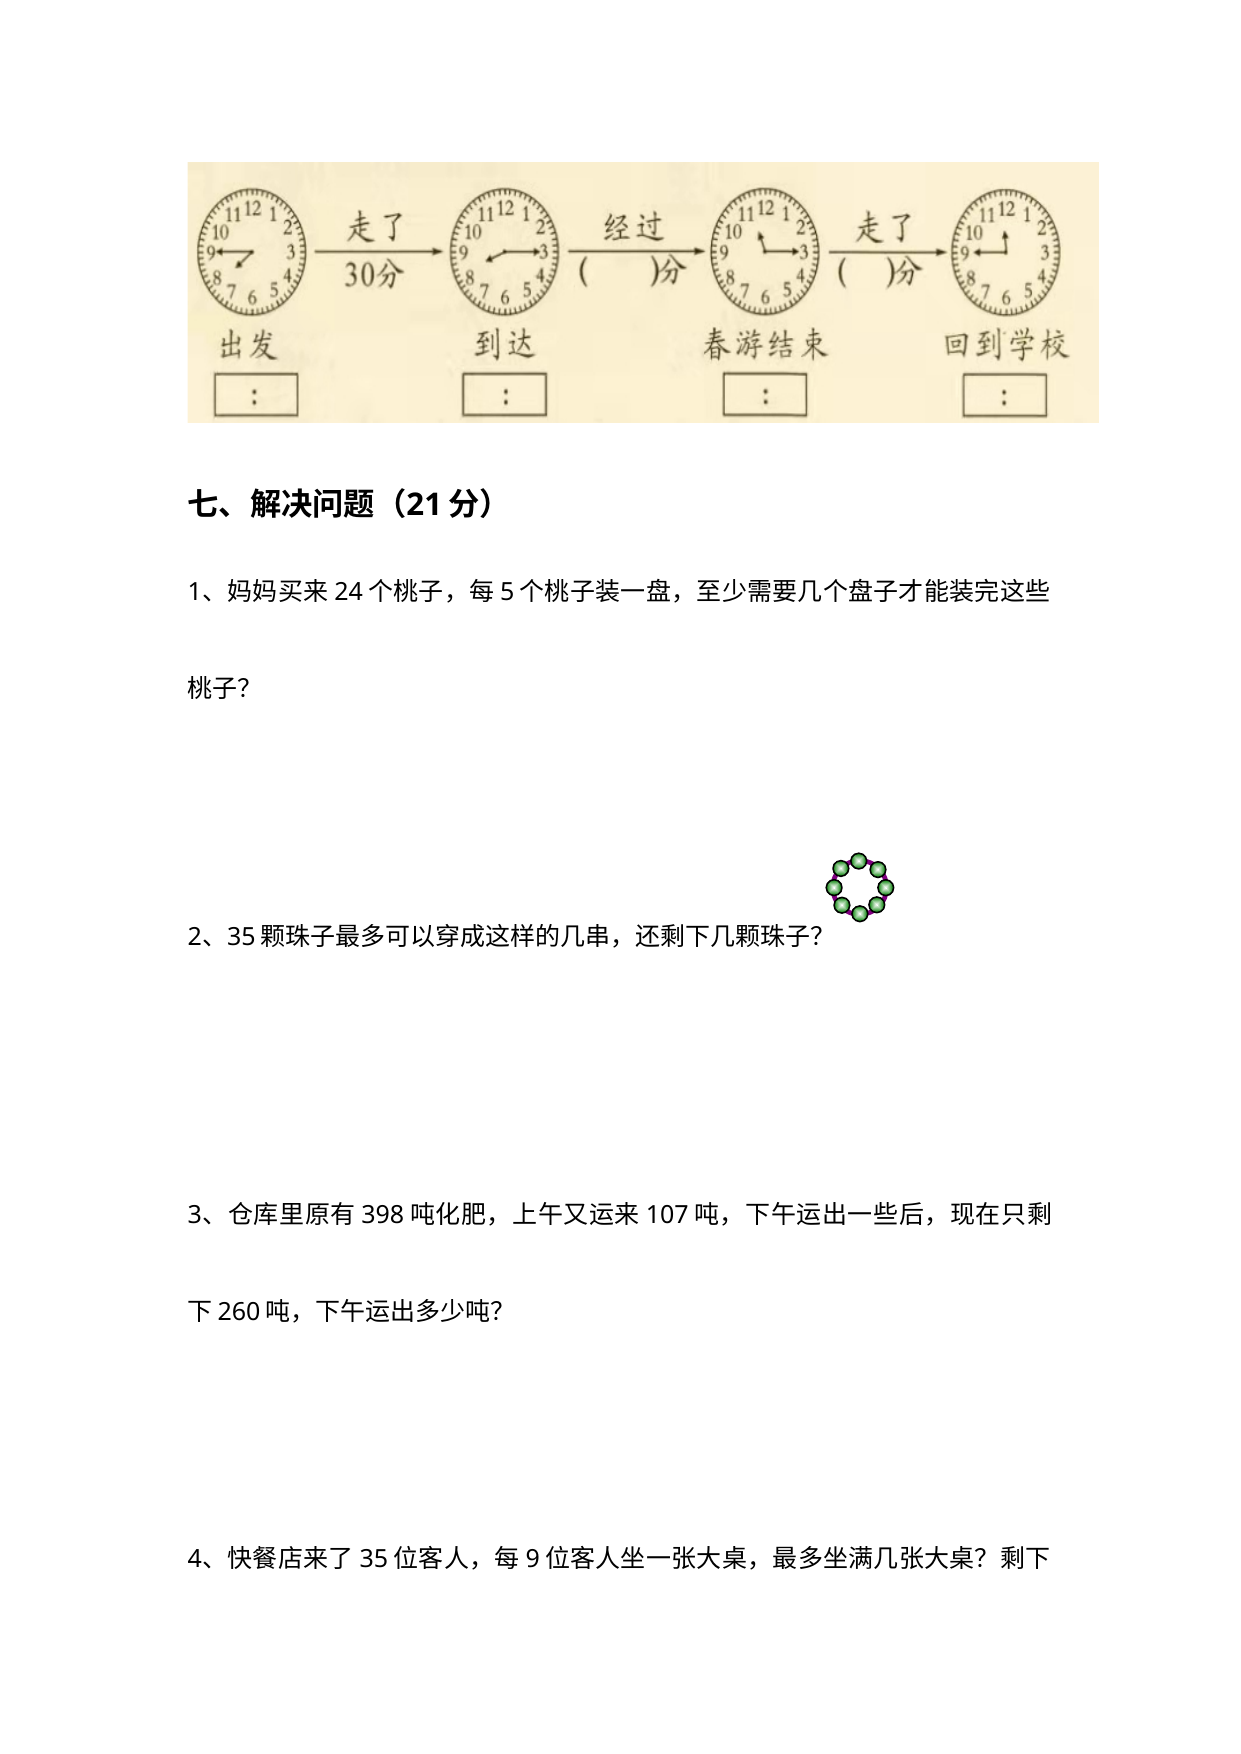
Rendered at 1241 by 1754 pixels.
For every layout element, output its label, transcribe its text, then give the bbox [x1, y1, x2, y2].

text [187, 1524, 1053, 1589]
text 3、仓库里原有398吨化肥，上午又运来107吨，下午运出一些后，现在只剩下260吨，下午运出多少吨？ [187, 1180, 1053, 1342]
text 1、妈妈买来24个桃子，每5个桃子装一盘，至少需要几个盘子才能装完这些桃子？ [187, 557, 1053, 719]
picture [187, 162, 1099, 423]
text 七、解决问题（21分） [187, 469, 1053, 534]
text 2、35颗珠子最多可以穿成这样的几串，还剩下几颗珠子？ [187, 902, 1053, 967]
